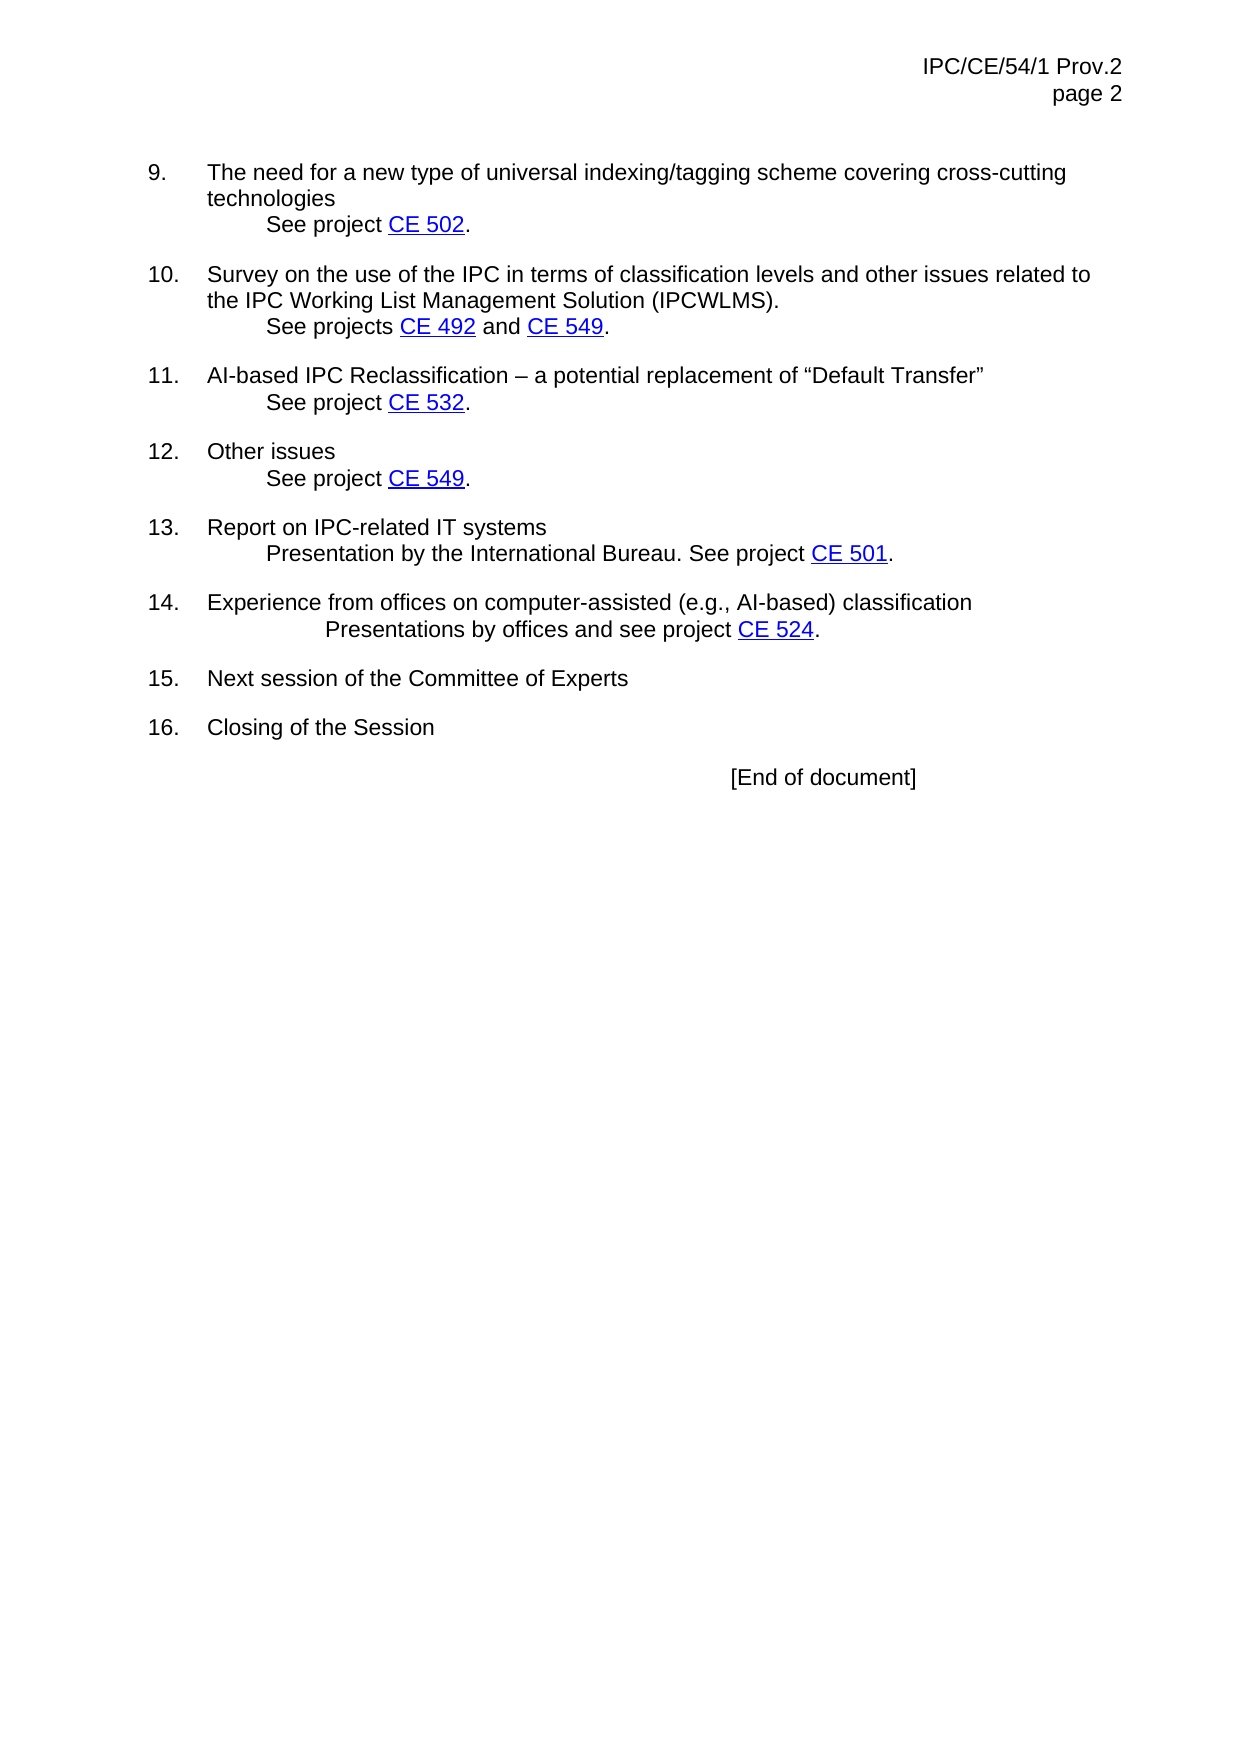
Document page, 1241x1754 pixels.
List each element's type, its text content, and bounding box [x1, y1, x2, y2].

text Closing of the Session [148, 714, 1122, 741]
text Experience from offices on computer-assisted (e.g., AI-based) classification Presentations by offices and see project CE 524. [148, 589, 1122, 642]
text Next session of the Committee of Experts [148, 665, 1122, 691]
text AI-based IPC Reclassification – a potential replacement of “Default Transfer” See project CE 532. [148, 362, 1122, 415]
text The need for a new type of universal indexing/tagging scheme covering cross-cutting technologies See project CE 502. [148, 158, 1122, 238]
text Report on IPC-related IT systems Presentation by the International Bureau. See project CE 501. [148, 514, 1122, 566]
text Other issues See project CE 549. [148, 438, 1122, 491]
list [End of document] [724, 763, 1122, 790]
text Survey on the use of the IPC in terms of classification levels and other issues related to the IPC Working List Management Solution (IPCWLMS). See projects CE 492 and CE 549. [148, 261, 1122, 339]
